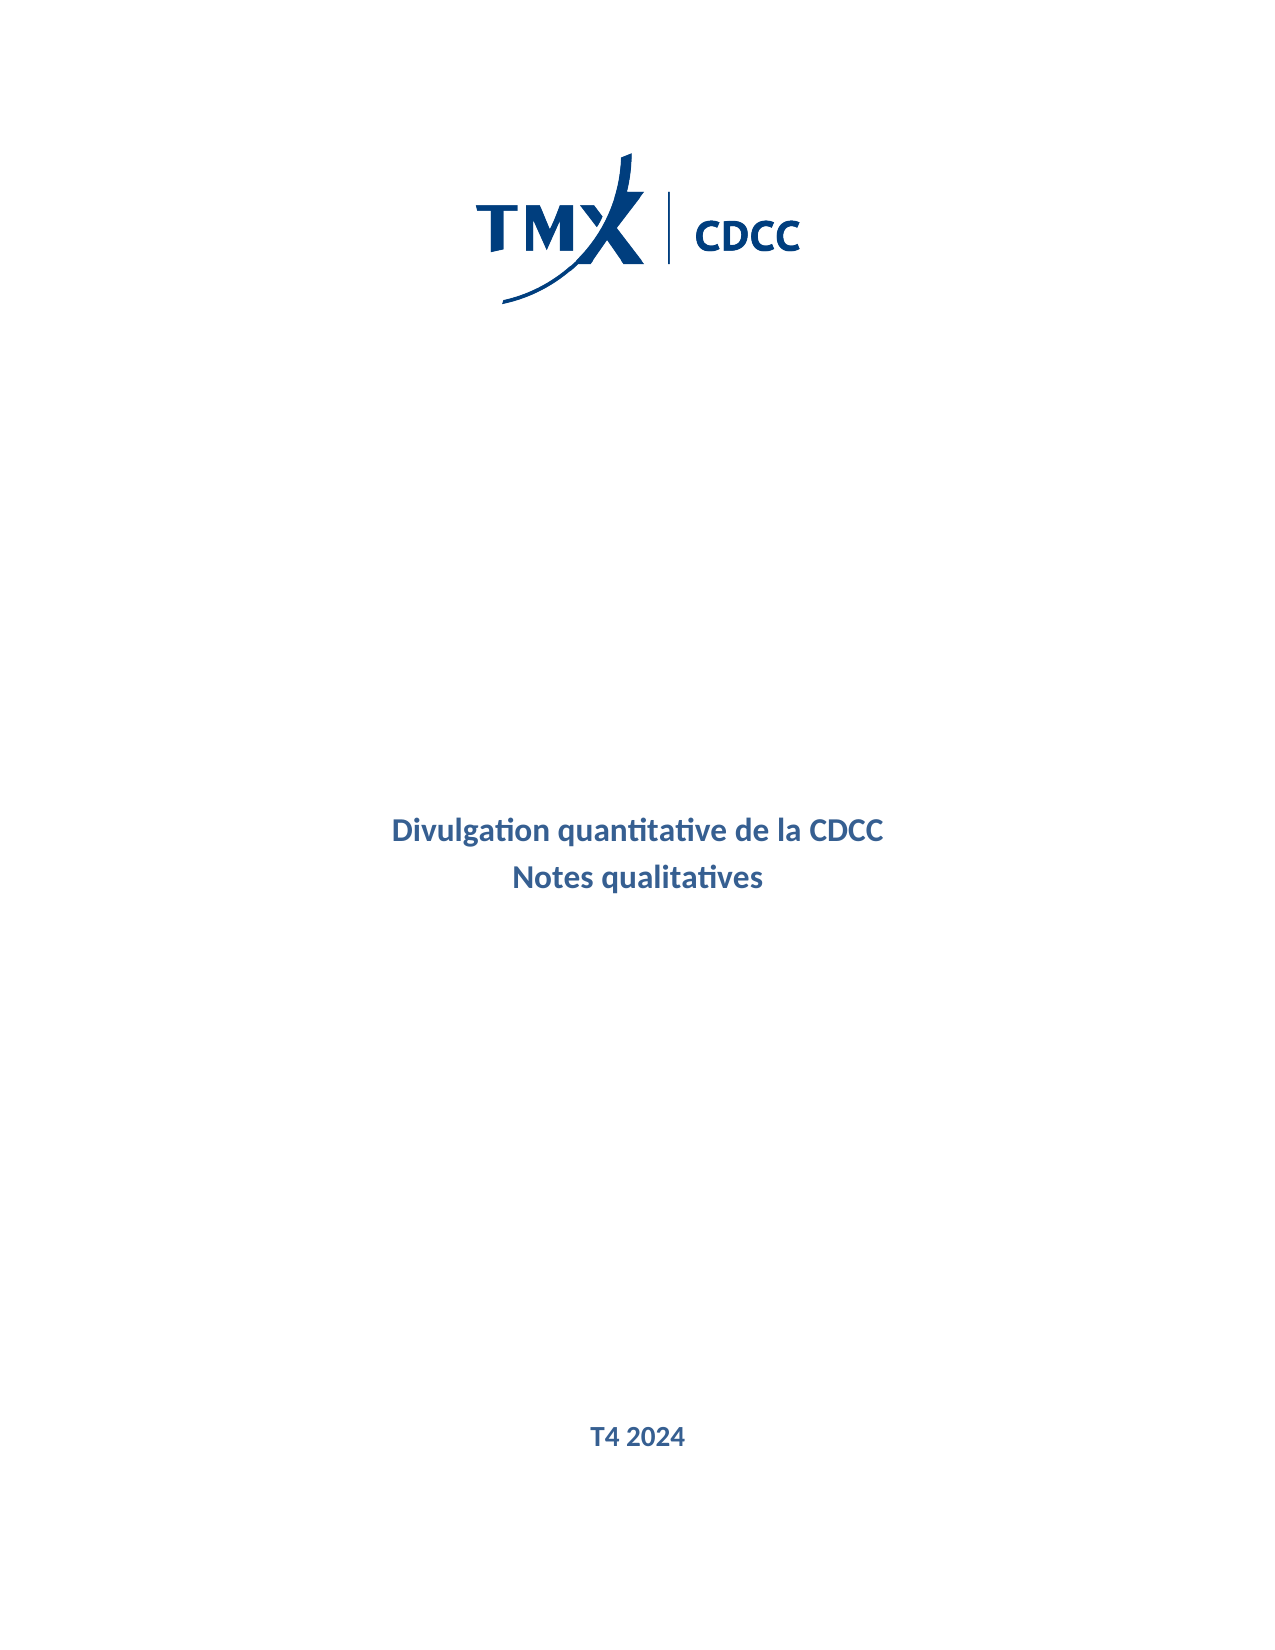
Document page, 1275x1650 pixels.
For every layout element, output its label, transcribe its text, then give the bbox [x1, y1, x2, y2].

text Notes qualitatives [135, 856, 1140, 897]
picture [435, 135, 840, 323]
text T4 2024 [135, 1418, 1140, 1454]
text Divulgation quantitative de la CDCC [135, 809, 1140, 850]
